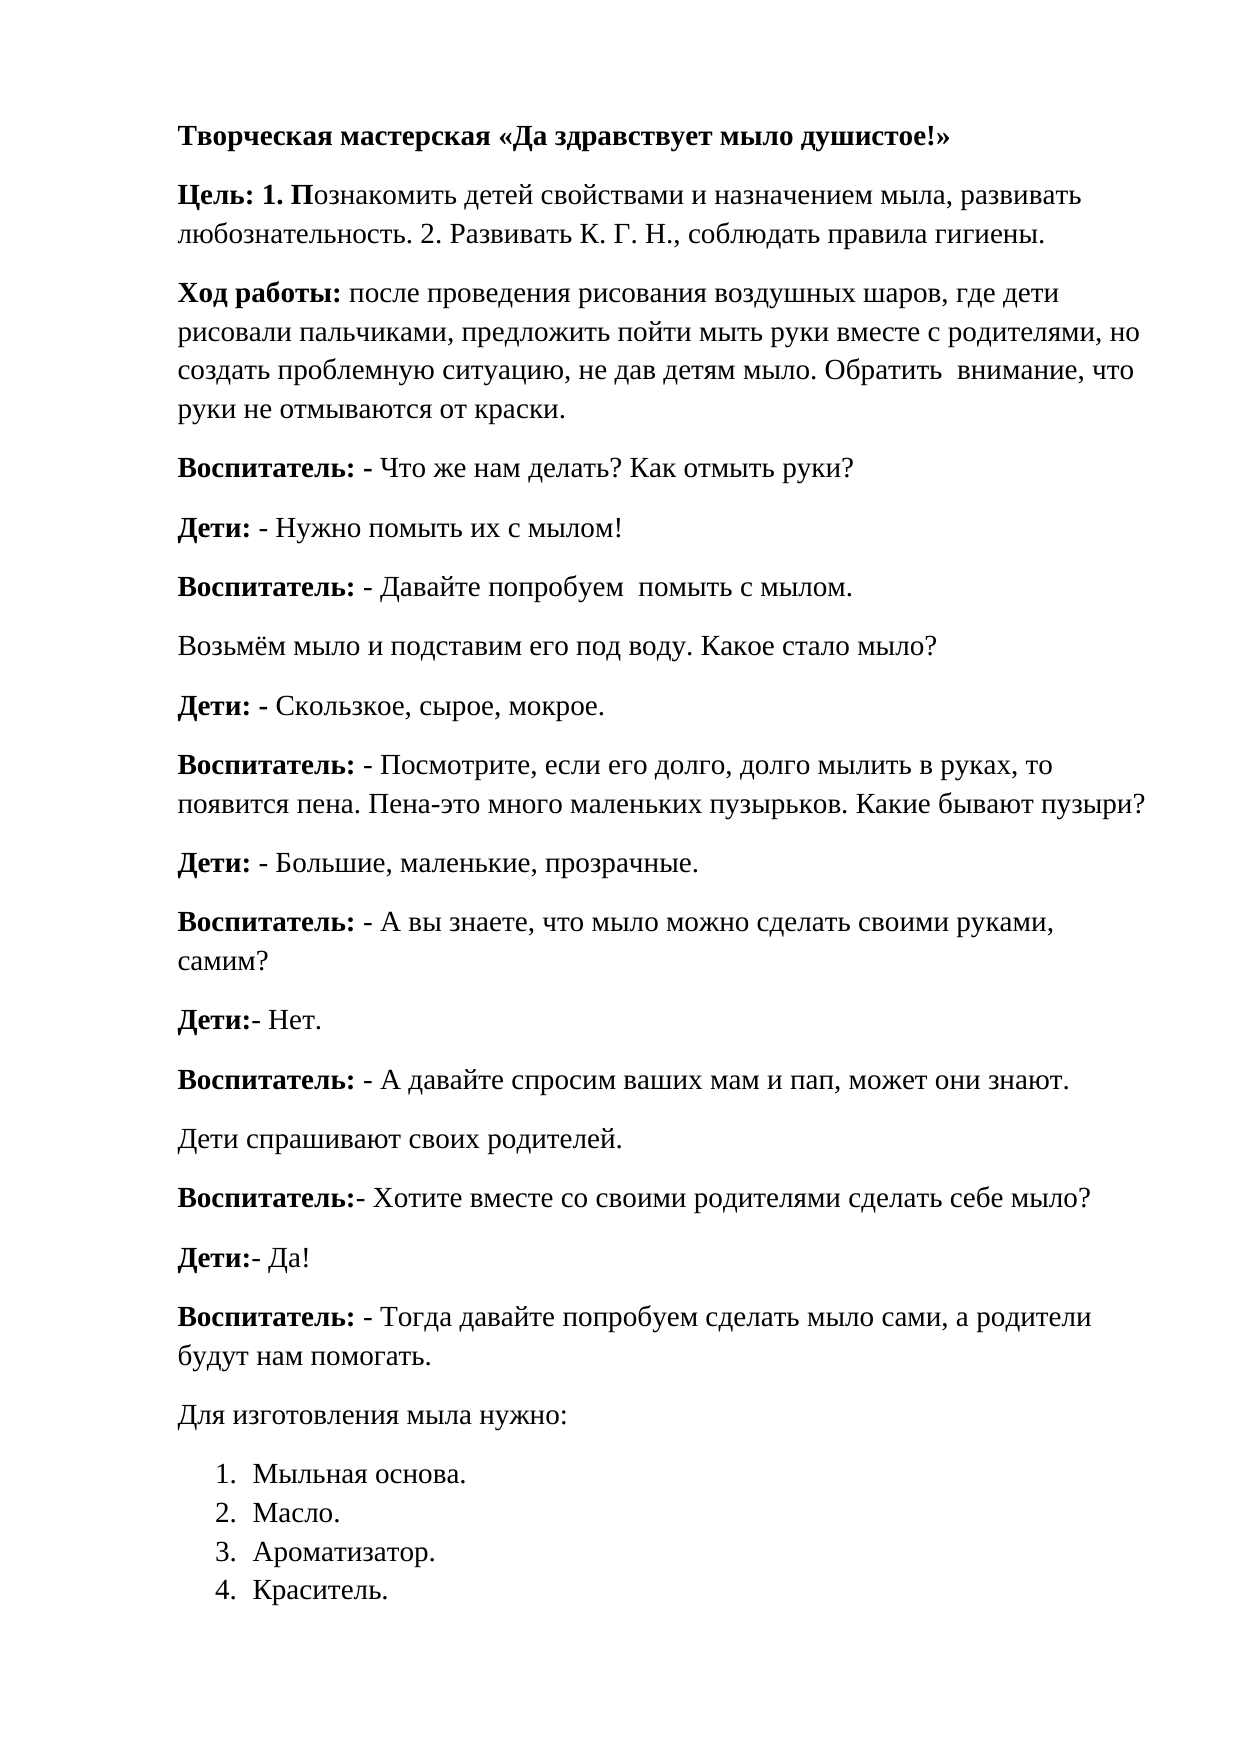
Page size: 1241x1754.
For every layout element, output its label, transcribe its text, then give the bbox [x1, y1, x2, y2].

text Воспитатель: - Тогда давайте попробуем сделать мыло сами, а родители будут нам помогать. [177, 1299, 1152, 1371]
text Воспитатель:- Хотите вместе со своими родителями сделать себе мыло? [177, 1181, 1152, 1214]
text Дети:- Нет. [177, 1002, 1152, 1036]
text Возьмём мыло и подставим его под воду. Какое стало мыло? [177, 628, 1152, 662]
text Ход работы: после проведения рисования воздушных шаров, где дети рисовали пальчиками, предложить пойти мыть руки вместе с родителями, но создать проблемную ситуацию, не дав детям мыло. Обратить внимание, что руки не отмываются от краски. [177, 275, 1152, 424]
text Дети:- Да! [177, 1240, 1152, 1273]
list Краситель. [215, 1572, 1152, 1606]
text Воспитатель: - Что же нам делать? Как отмыть руки? [177, 450, 1152, 484]
text Воспитатель: - Посмотрите, если его долго, долго мылить в руках, то появится пена. Пена-это много маленьких пузырьков. Какие бывают пузыри? [177, 747, 1152, 819]
text Дети: - Скользкое, сырое, мокрое. [177, 688, 1152, 721]
text Воспитатель: - А вы знаете, что мыло можно сделать своими руками, самим? [177, 904, 1152, 977]
text Дети: - Нужно помыть их с мылом! [177, 510, 1152, 543]
list Масло. [215, 1495, 1152, 1529]
text Воспитатель: - А давайте спросим ваших мам и пап, может они знают. [177, 1062, 1152, 1095]
list Ароматизатор. [215, 1534, 1152, 1567]
text Дети спрашивают своих родителей. [177, 1121, 1152, 1155]
text Творческая мастерская «Да здравствует мыло душистое!» [177, 118, 1152, 152]
text Воспитатель: - Давайте попробуем помыть с мылом. [177, 569, 1152, 603]
text Цель: 1. Познакомить детей свойствами и назначением мыла, развивать любознательность. 2. Развивать К. Г. Н., соблюдать правила гигиены. [177, 177, 1152, 249]
text Для изготовления мыла нужно: [177, 1397, 1152, 1431]
list Мыльная основа. [215, 1457, 1152, 1490]
text Дети: - Большие, маленькие, прозрачные. [177, 845, 1152, 879]
